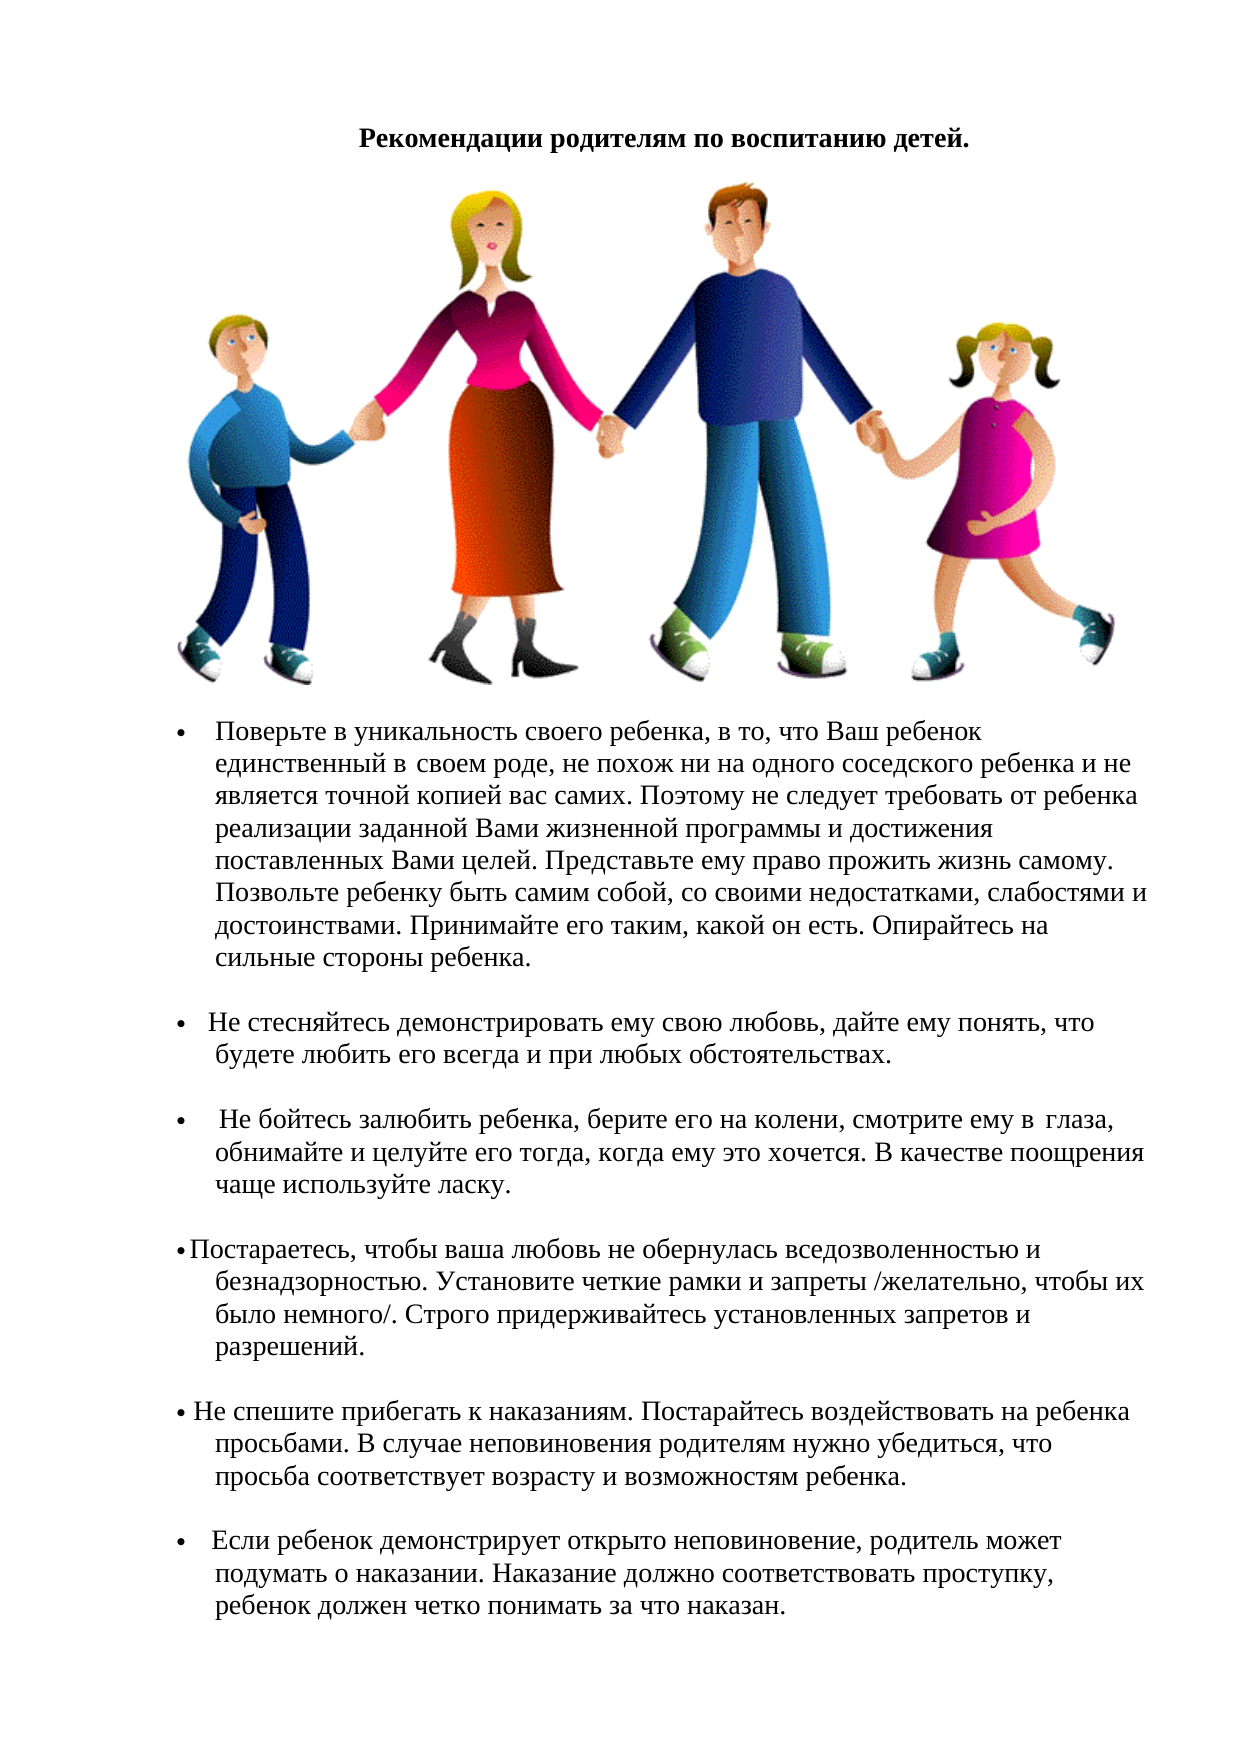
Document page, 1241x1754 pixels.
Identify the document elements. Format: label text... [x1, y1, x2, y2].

text  Не спешите прибегать к наказаниям. Постарайтесь воздействовать на ребенка просьбами. В случае неповиновения родителям нужно убедиться, что просьба соответствует возрасту и возможностям ребенка. [177, 1394, 1152, 1491]
text  Не стесняйтесь демонстрировать ему свою любовь, дайте ему понять, что будете любить его всегда и при любых обстоятельствах. [177, 1005, 1152, 1070]
text Рекомендации родителям пo воспитанию детей. [177, 121, 1152, 154]
text  Если ребенок демонстрирует открыто неповиновение, родитель может подумать о наказании. Наказание должно соответствовать проступку, ребенок должен четко понимать за что наказан. [177, 1523, 1152, 1621]
text  Не бойтесь залюбить ребенка, берите его на колени, смотрите ему в глаза, обнимайте и целуйте его тогда, когда ему это хочется. В качестве поощрения чаще используйте ласку. [177, 1102, 1152, 1199]
picture [177, 182, 1115, 685]
text  Поверьте в уникальность своего ребенка, в то, что Ваш ребенок единственный в своем роде, не похож ни на одного соседского ребенка и не является точной копией вас самих. Поэтому не следует требовать от ребенка реализации заданной Вами жизненной программы и достижения поставленных Вами целей. Представьте ему право прожить жизнь самому. Позвольте ребенку быть самим собой, со своими недостатками, слабостями и достоинствами. Принимайте его таким, какой он есть. Опирайтесь на сильные стороны ребенка. [177, 713, 1152, 973]
text  Постараетесь, чтобы ваша любовь не обернулась вседозволенностью и безнадзорностью. Установите четкие рамки и запреты /желательно, чтобы их было немного/. Строго придерживайтесь установленных запретов и разрешений. [177, 1232, 1152, 1361]
